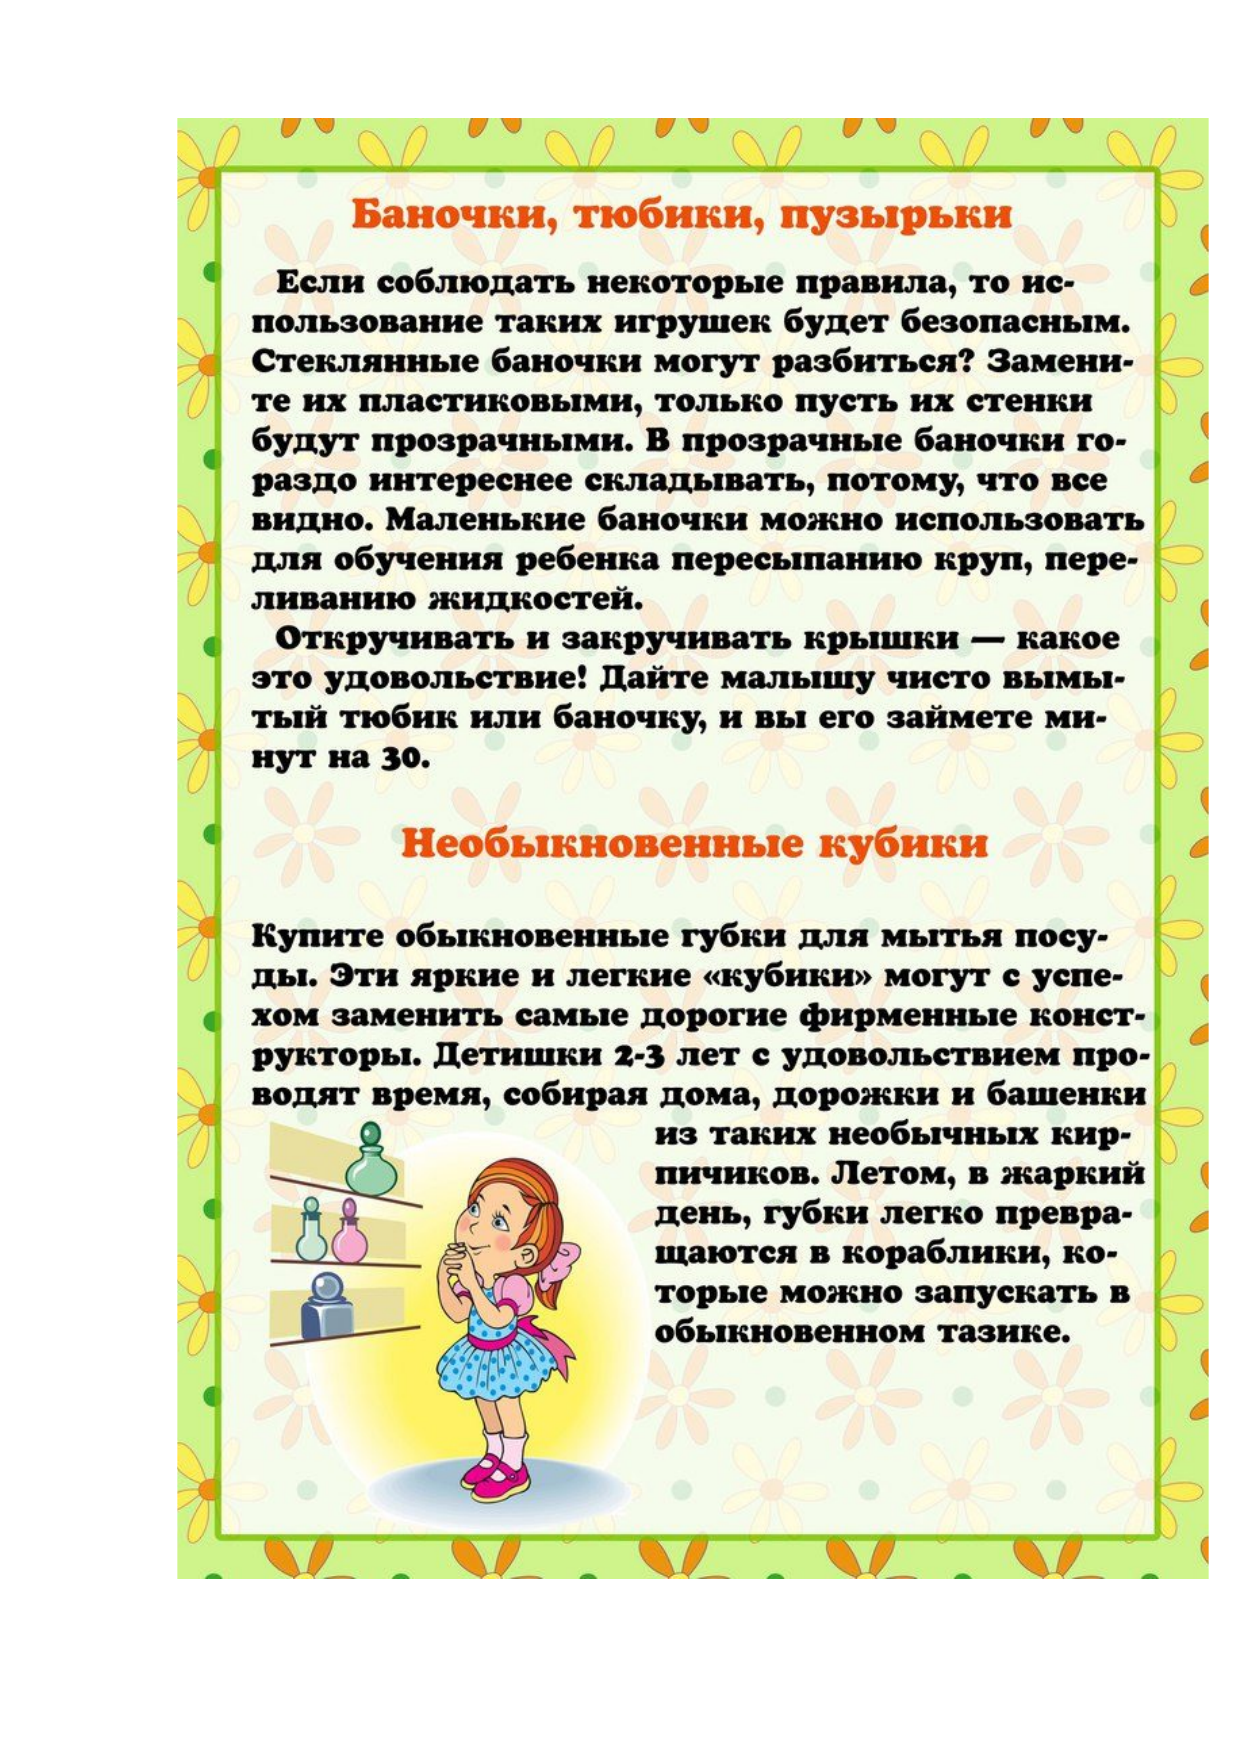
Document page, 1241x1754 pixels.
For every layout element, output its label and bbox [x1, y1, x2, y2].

picture [177, 118, 1209, 1579]
